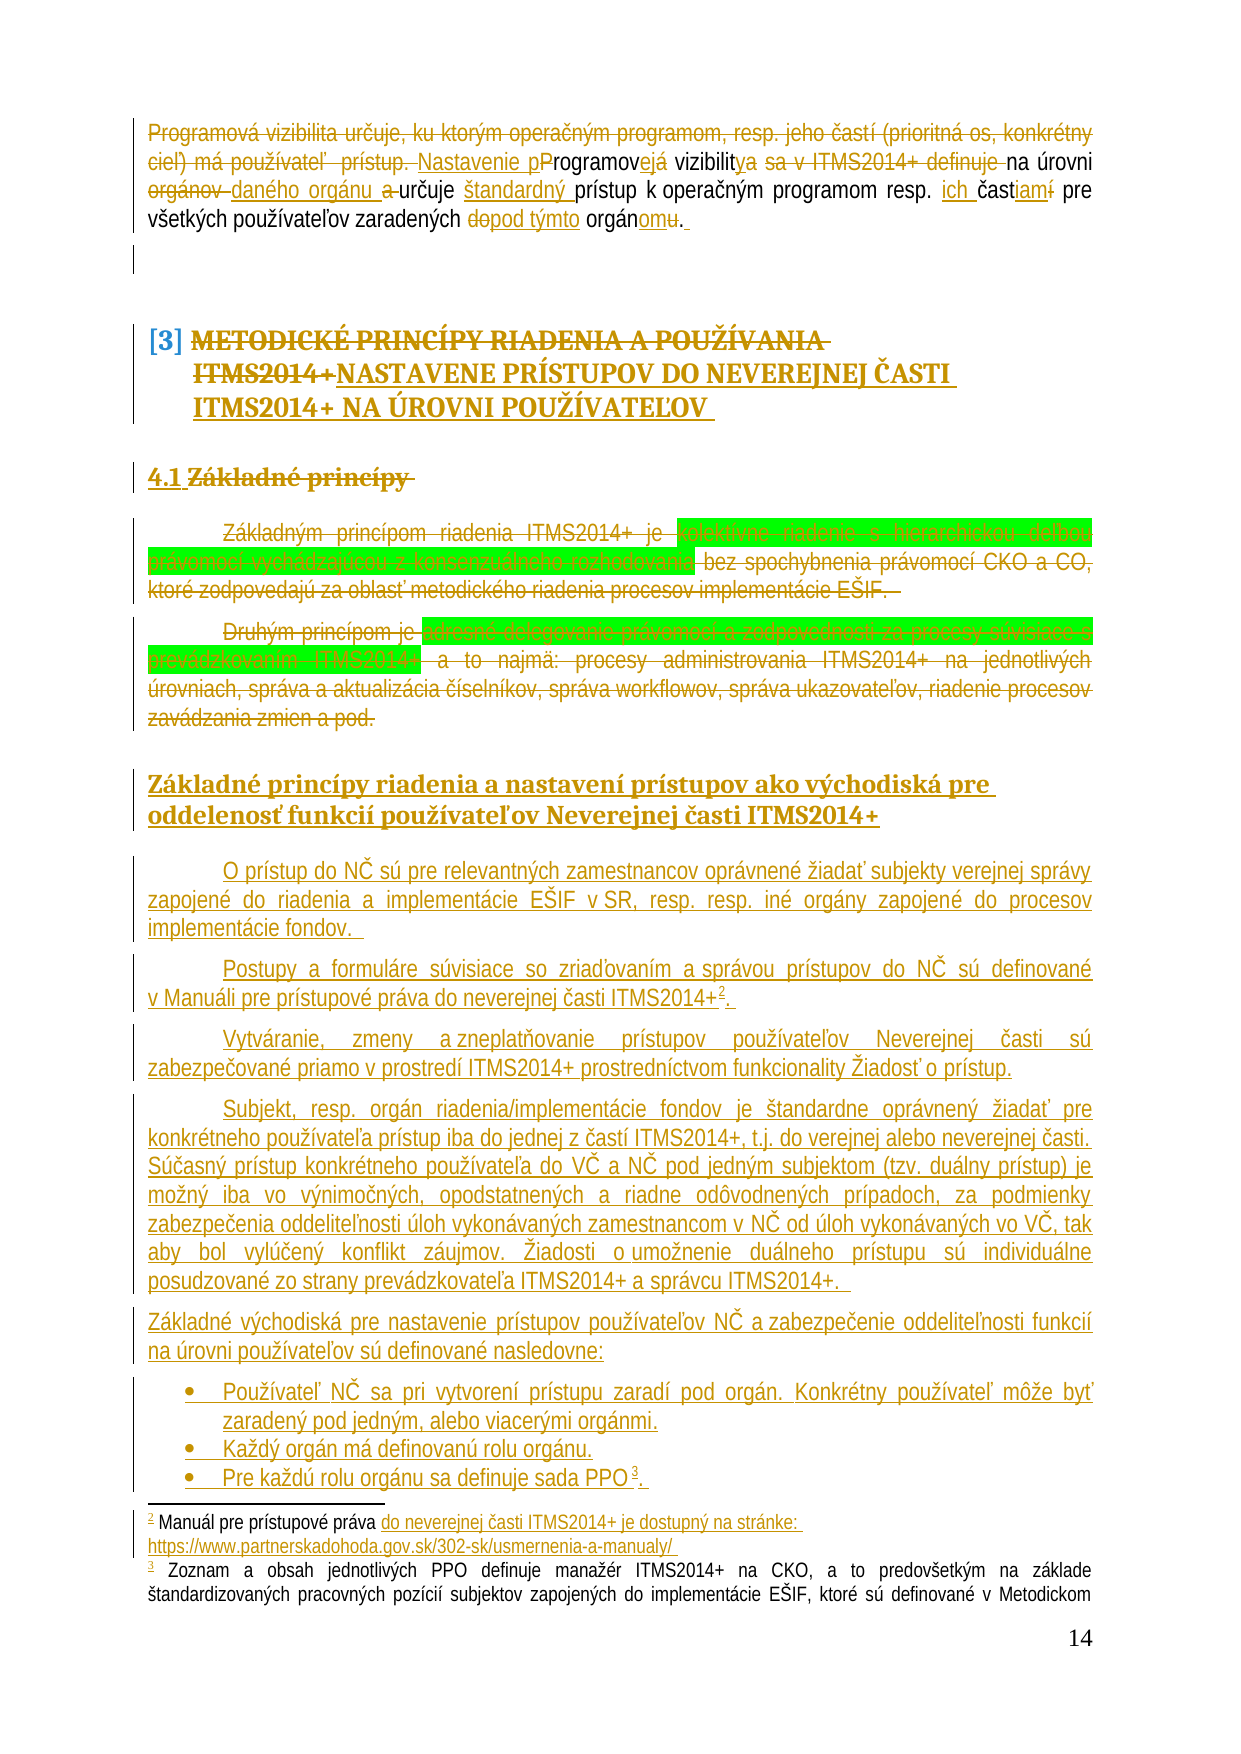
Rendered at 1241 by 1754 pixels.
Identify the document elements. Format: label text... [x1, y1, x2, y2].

text rogramov vizibilit na úrovni určuje prístup k operačným programom resp. čast pre všetkých používateľov zaradených orgán. [148, 135, 1092, 233]
text rogramov vizibilit na úrovni určuje prístup k operačným programom resp. čast pre všetkých používateľov zaradených orgán. [148, 118, 1092, 134]
